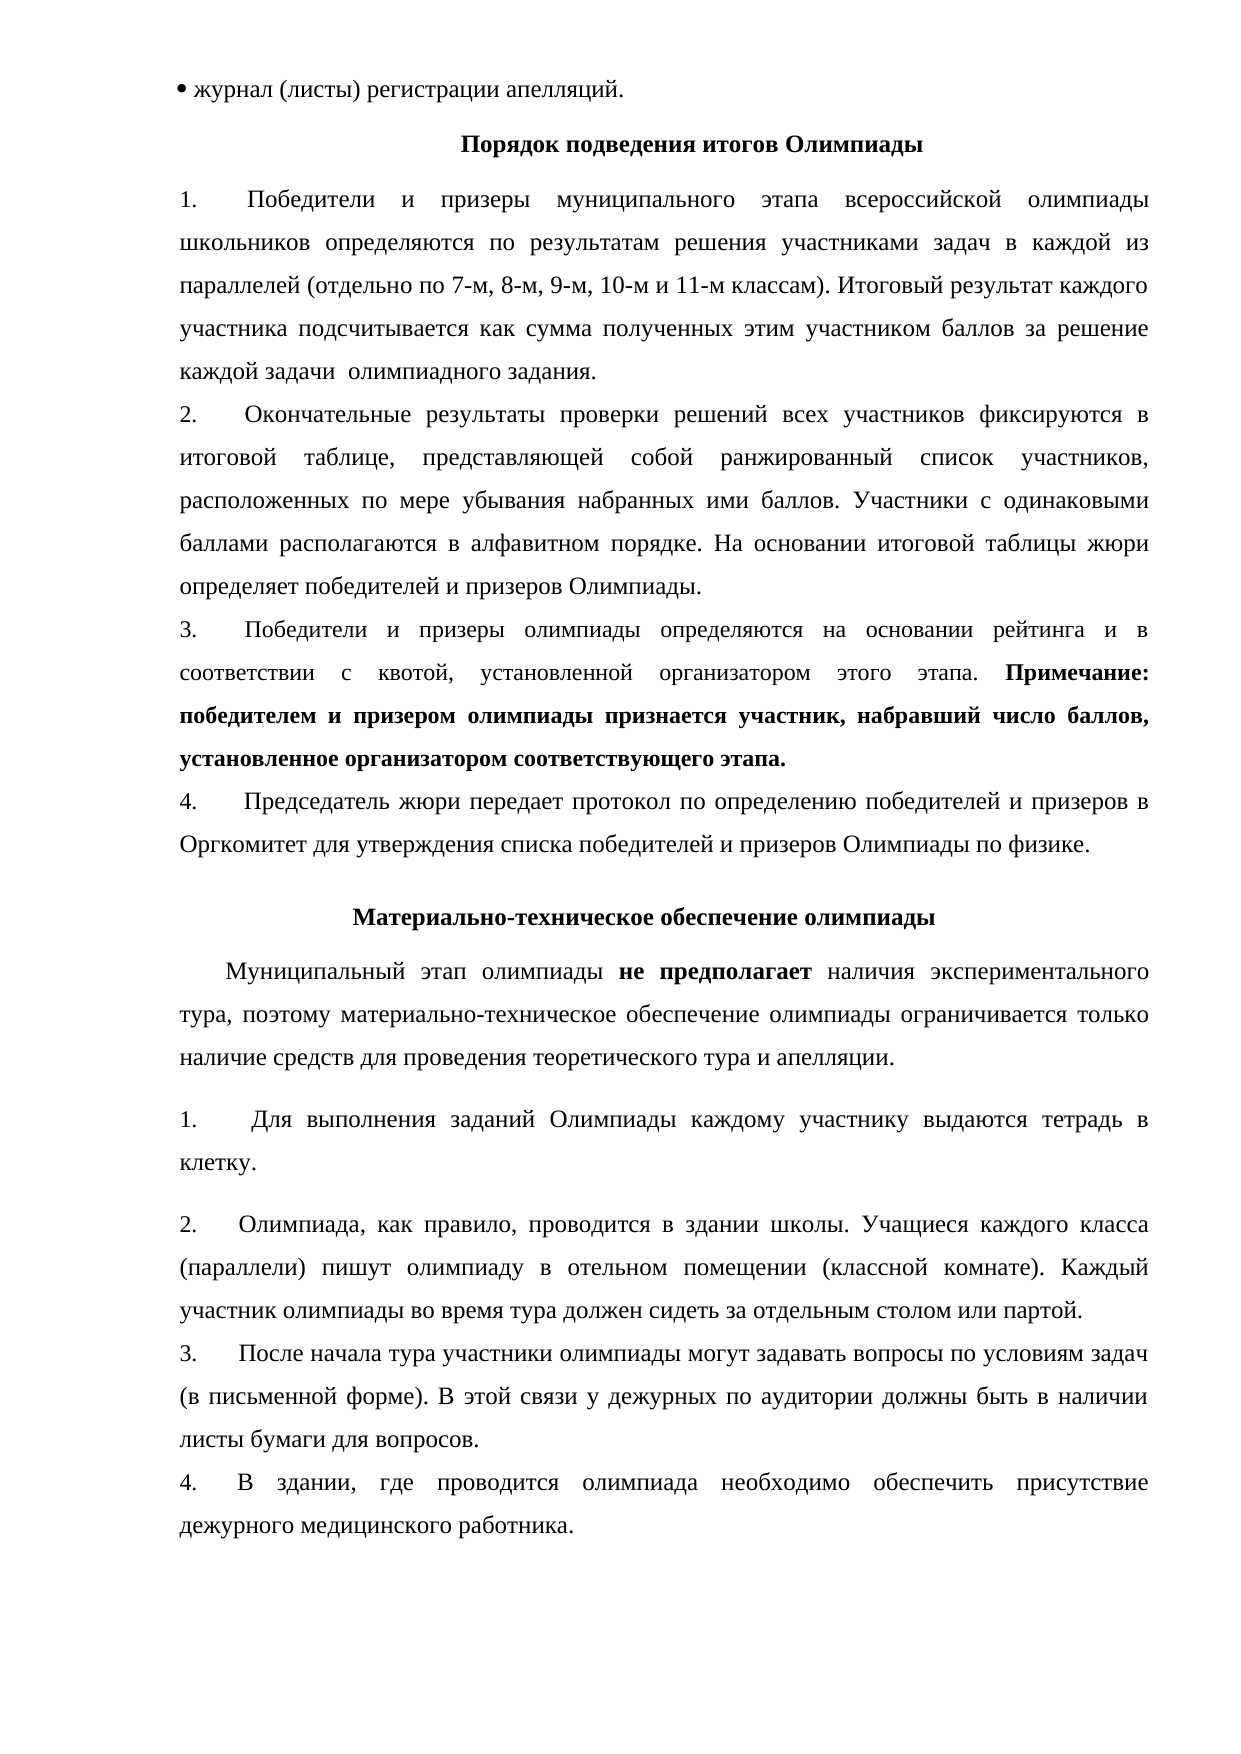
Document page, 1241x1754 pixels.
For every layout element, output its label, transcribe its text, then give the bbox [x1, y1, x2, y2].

list Для выполнения заданий Олимпиады каждому участнику выдаются тетрадь в клетку. [179, 1093, 1149, 1179]
text журнал (листы) регистрации апелляций. [177, 74, 1152, 103]
text Порядок подведения итогов Олимпиады [461, 133, 1152, 157]
list В здании, где проводится олимпиада необходимо обеспечить присутствие дежурного медицинского работника. [179, 1456, 1149, 1542]
text Материально-техническое обеспечение олимпиады [352, 903, 1152, 931]
list После начала тура участники олимпиады могут задавать вопросы по условиям задач (в письменной форме). В этой связи у дежурных по аудитории должны быть в наличии листы бумаги для вопросов. [179, 1327, 1149, 1456]
list Победители и призеры олимпиады определяются на основании рейтинга и в соответствии с квотой, установленной организатором этого этапа. Примечание: победителем и призером олимпиады признается участник, набравший число баллов, установленное организатором соответствующего этапа. [179, 603, 1149, 775]
list Победители и призеры муниципального этапа всероссийской олимпиады школьников определяются по результатам решения участниками задач в каждой из параллелей (отдельно по 7-м, 8-м, 9-м, 10-м и 11-м классам). Итоговый результат каждого участника подсчитывается как сумма полученных этим участником баллов за решение каждой задачи олимпиадного задания. [179, 173, 1149, 388]
list Олимпиада, как правило, проводится в здании школы. Учащиеся каждого класса (параллели) пишут олимпиаду в отельном помещении (классной комнате). Каждый участник олимпиады во время тура должен сидеть за отдельным столом или партой. [179, 1198, 1149, 1327]
list Председатель жюри передает протокол по определению победителей и призеров в Оргкомитет для утверждения списка победителей и призеров Олимпиады по физике. [179, 775, 1149, 861]
list Окончательные результаты проверки решений всех участников фиксируются в итоговой таблице, представляющей собой ранжированный список участников, расположенных по мере убывания набранных ими баллов. Участники с одинаковыми баллами располагаются в алфавитном порядке. На основании итоговой таблицы жюри определяет победителей и призеров Олимпиады. [179, 388, 1149, 603]
text Муниципальный этап олимпиады не предполагает наличия экспериментального тура, поэтому материально-техническое обеспечение олимпиады ограничивается только наличие средств для проведения теоретического тура и апелляции. [179, 945, 1149, 1074]
